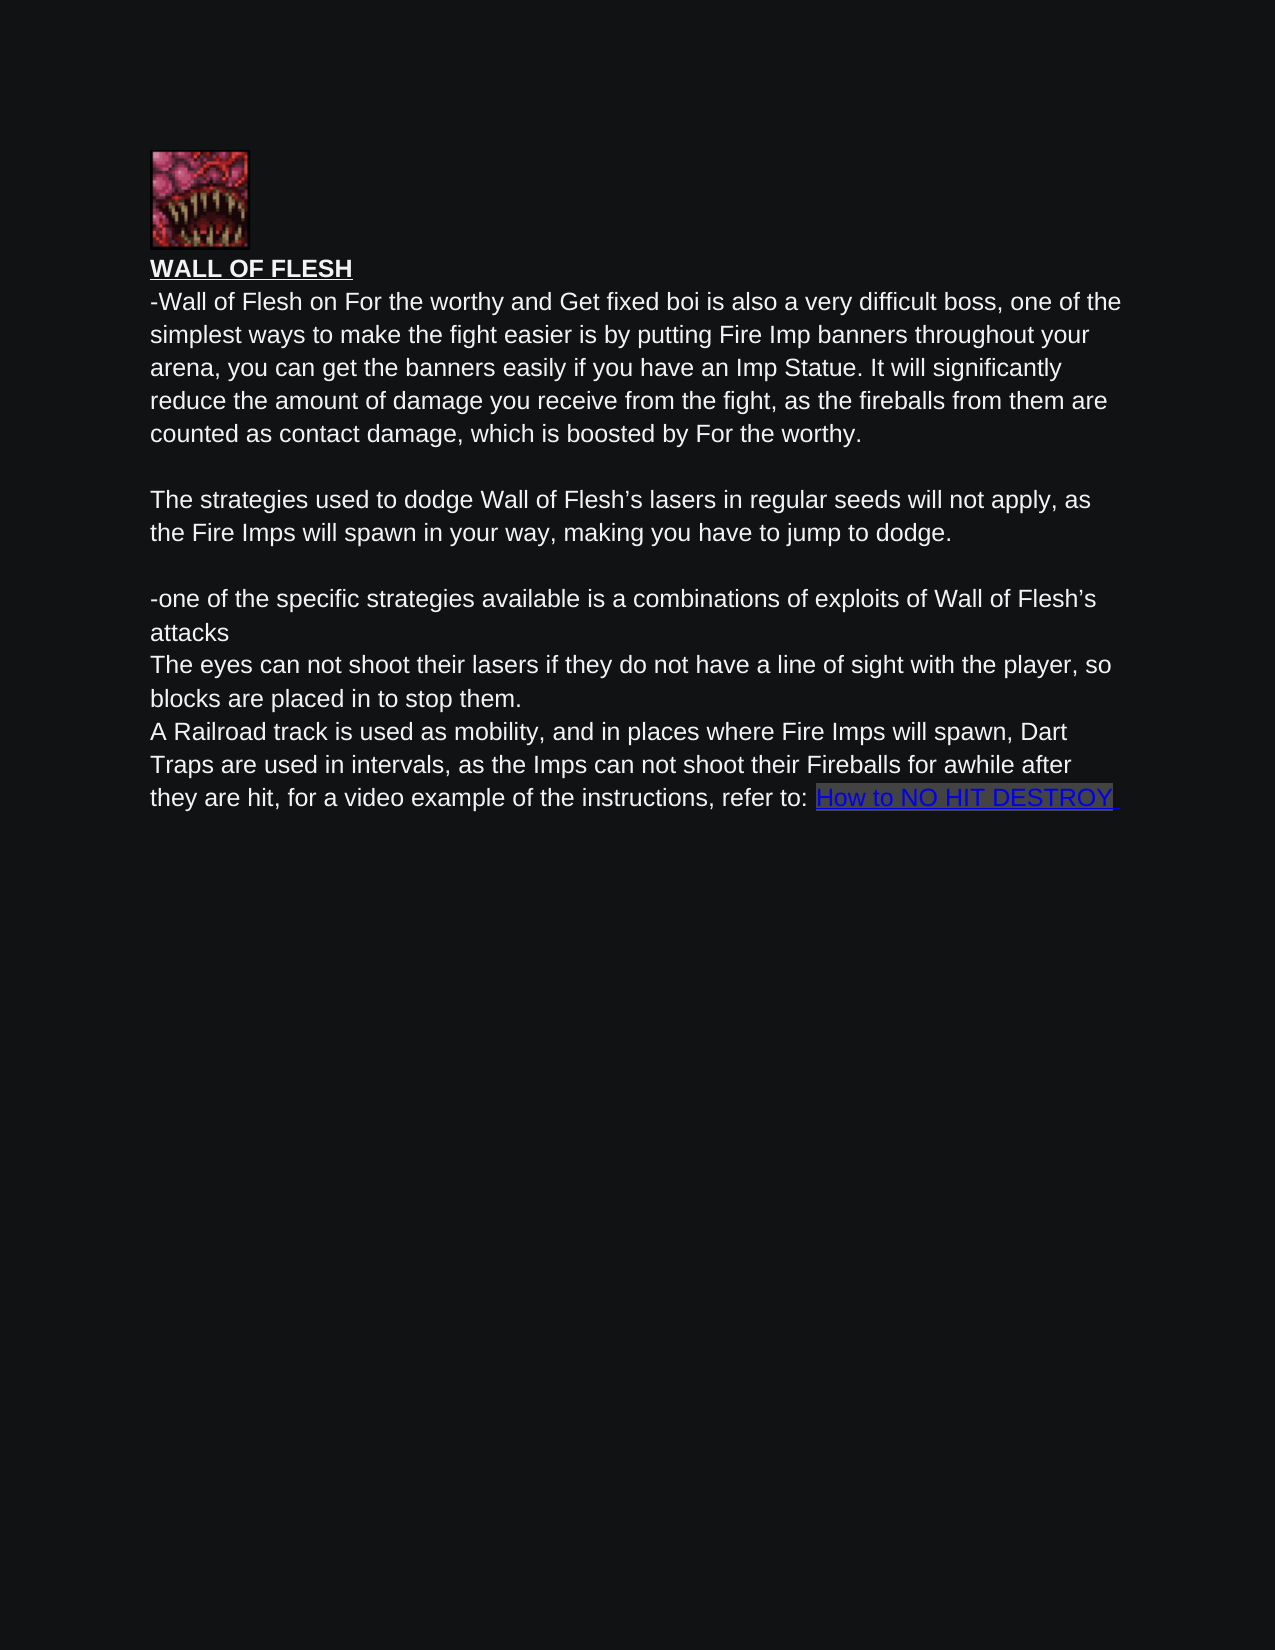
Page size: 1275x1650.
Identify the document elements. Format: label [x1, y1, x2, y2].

text [150, 150, 1125, 811]
picture [150, 150, 251, 250]
